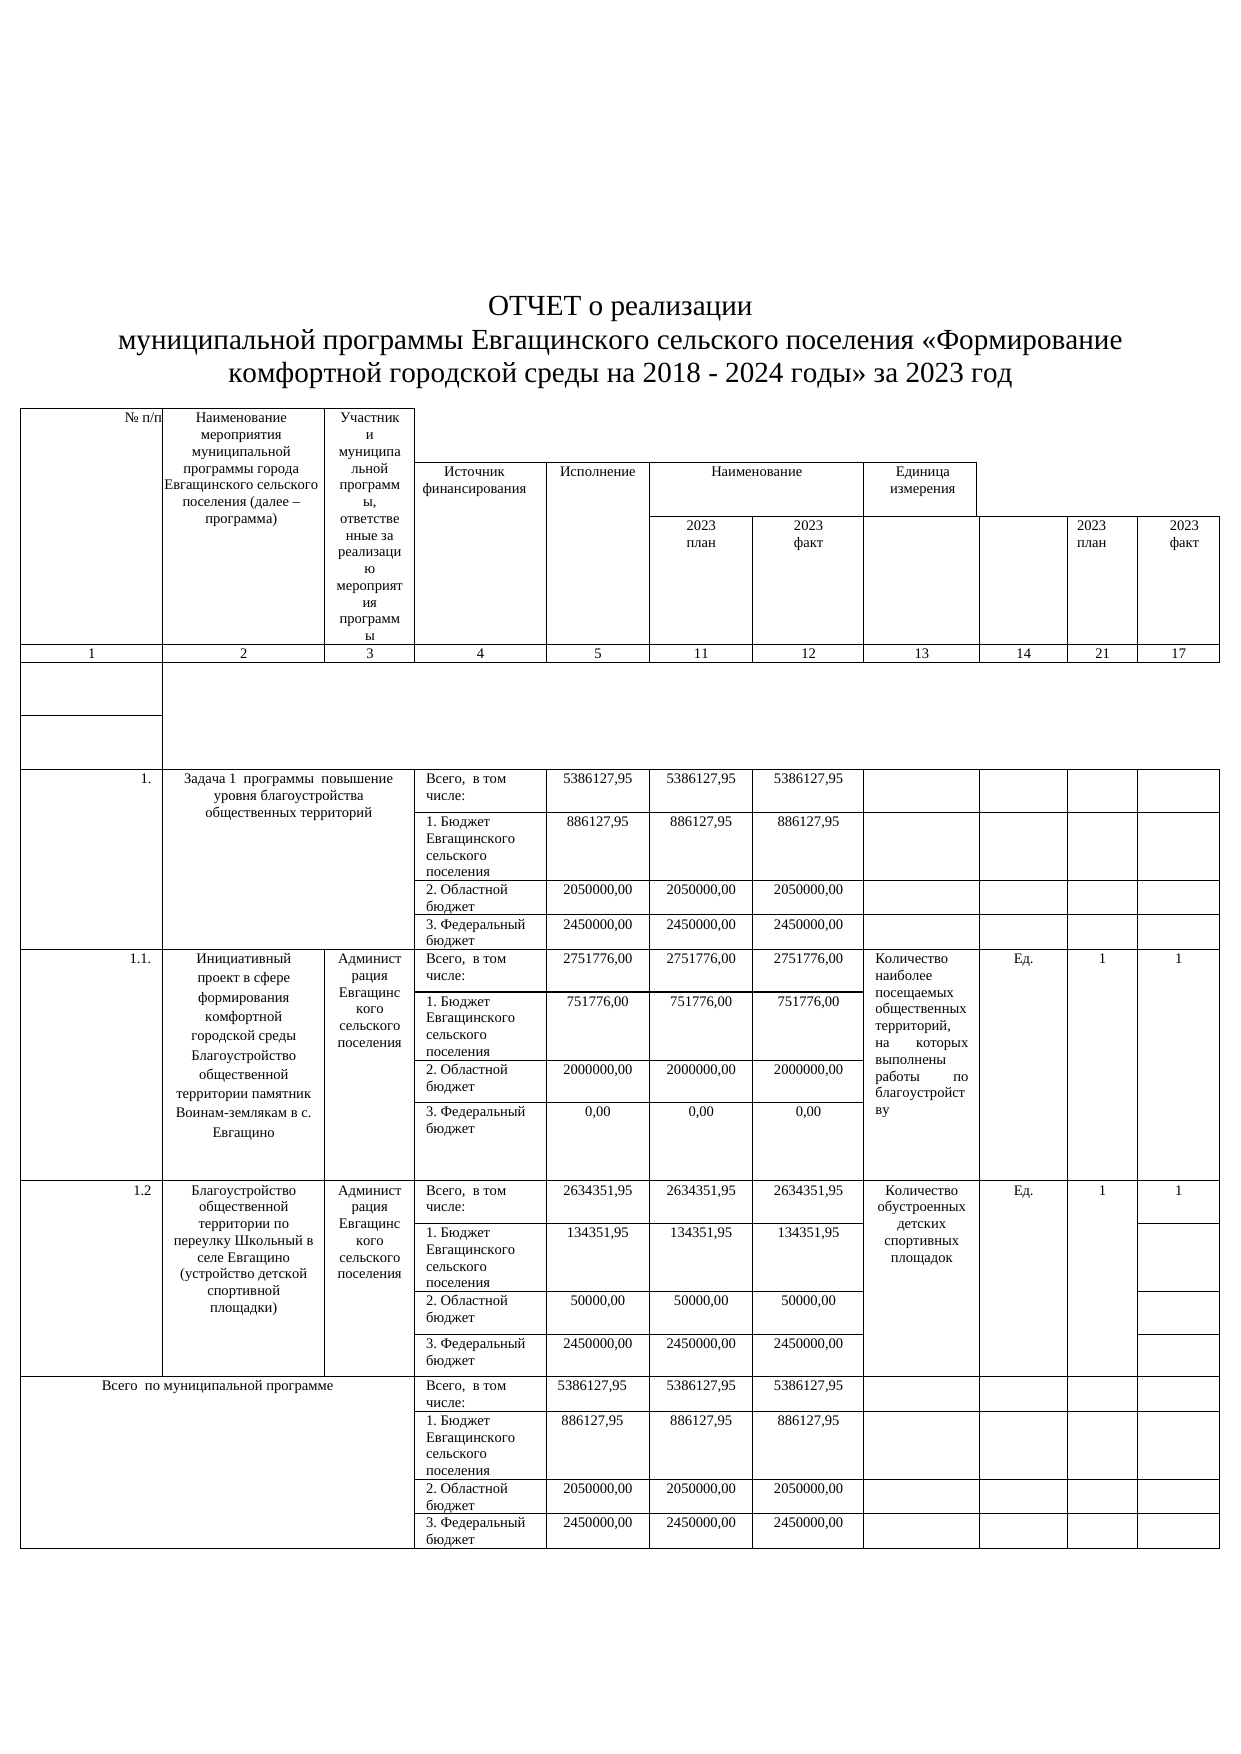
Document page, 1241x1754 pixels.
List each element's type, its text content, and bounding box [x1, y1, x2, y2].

table_cell Ед. [980, 950, 1067, 1180]
table_cell 2000000,00 [547, 1061, 649, 1102]
table_cell [864, 1377, 979, 1411]
table_cell [864, 1514, 979, 1548]
table_cell 5386127,95 [650, 770, 752, 812]
table_cell [21, 716, 162, 769]
table_cell 2023 факт [753, 517, 863, 644]
table_cell 11 [650, 645, 752, 662]
table_cell 50000,00 [650, 1292, 752, 1333]
table_cell Наименование [650, 463, 863, 516]
table_cell 2. Областной бюджет [415, 881, 546, 914]
table_header Наименование мероприятия муниципальной программы города Евгащинского сельского поселения (далее –программа) [163, 409, 324, 644]
table_cell 2. Областной бюджет [415, 1480, 546, 1513]
table_cell Благоустройство общественной территории по переулку Школьный в селе Евгащино (устройство детской спортивной площадки) [163, 1181, 324, 1376]
table_cell [1138, 1412, 1219, 1479]
table_cell 3. Федеральный бюджет [415, 1335, 546, 1376]
table_cell Количество наиболее посещаемых общественных территорий, на которых выполнены работы по благоустройству [864, 950, 979, 1180]
table_cell 1. Бюджет Евгащинского сельского поселения [415, 993, 546, 1059]
table_cell Источник финансирования [415, 463, 546, 644]
table_cell Задача 1 программы повышение уровня благоустройства общественных территорий [163, 770, 414, 949]
table_cell 134351,95 [547, 1224, 649, 1291]
table_cell 2 [163, 645, 324, 662]
table_cell [980, 517, 1067, 644]
table_cell [980, 881, 1067, 914]
table_cell Администрация Евгащинского сельского поселения [325, 950, 414, 1180]
table_cell 2023 план [1068, 517, 1137, 644]
table_cell [864, 770, 979, 812]
table_cell 2050000,00 [650, 1480, 752, 1513]
table_cell 2450000,00 [650, 1335, 752, 1376]
table_cell 2050000,00 [650, 881, 752, 914]
table_cell [980, 770, 1067, 812]
table_cell 2000000,00 [650, 1061, 752, 1102]
table_cell [980, 813, 1067, 880]
table_cell 2450000,00 [547, 1335, 649, 1376]
table_cell 50000,00 [753, 1292, 863, 1333]
table_cell 5386127,95 [547, 1377, 649, 1411]
table_cell [980, 1480, 1067, 1513]
table_cell 1 [21, 645, 162, 662]
table_cell 3. Федеральный бюджет [415, 1103, 546, 1180]
table_cell 2450000,00 [650, 1514, 752, 1548]
table_cell 2751776,00 [753, 950, 863, 991]
table_cell 886127,95 [547, 813, 649, 880]
table_cell [1138, 1514, 1219, 1548]
table_cell 2000000,00 [753, 1061, 863, 1102]
table_cell [1138, 881, 1219, 914]
table_cell 1 [1068, 1181, 1137, 1376]
table_cell 4 [415, 645, 546, 662]
table_cell 1. Бюджет Евгащинского сельского поселения [415, 813, 546, 880]
table_cell 2. Областной бюджет [415, 1061, 546, 1102]
table_cell 2450000,00 [753, 1335, 863, 1376]
table_cell Единица измерения [864, 463, 976, 516]
table_cell 1.2 [21, 1181, 162, 1376]
table_cell [864, 517, 979, 644]
table_cell [21, 663, 162, 715]
table_cell Всего, в том числе: [415, 1181, 546, 1223]
table_cell [980, 1514, 1067, 1548]
table_cell Всего, в том числе: [415, 950, 546, 991]
table_cell 14 [980, 645, 1067, 662]
table_header Участники муниципальной программы, ответственные за реализацию мероприятия программы [325, 409, 414, 644]
table_cell [980, 1377, 1067, 1411]
table_cell [1068, 1514, 1137, 1548]
table_cell 2450000,00 [753, 915, 863, 949]
table_cell 751776,00 [753, 993, 863, 1059]
table_cell [1138, 1292, 1219, 1333]
table_cell 2450000,00 [650, 915, 752, 949]
table_cell 751776,00 [547, 993, 649, 1059]
table_cell 1. Бюджет Евгащинского сельского поселения [415, 1412, 546, 1479]
table_cell 134351,95 [650, 1224, 752, 1291]
text муниципальной программы Евгащинского сельского поселения «Формирование комфортной городской среды на 2018 - 2024 годы» за 2023 год [89, 322, 1152, 389]
table_cell 0,00 [547, 1103, 649, 1180]
table_cell Администрация Евгащинского сельского поселения [325, 1181, 414, 1376]
table_cell 5386127,95 [753, 770, 863, 812]
table_cell [864, 881, 979, 914]
table_cell [864, 1480, 979, 1513]
table_cell 5386127,95 [650, 1377, 752, 1411]
table_cell 2751776,00 [547, 950, 649, 991]
table_cell 2634351,95 [753, 1181, 863, 1223]
table_cell 0,00 [650, 1103, 752, 1180]
table_cell 5 [547, 645, 649, 662]
table_cell 0,00 [753, 1103, 863, 1180]
table_cell 886127,95 [650, 1412, 752, 1479]
table_cell [1138, 1377, 1219, 1411]
table_cell [1068, 915, 1137, 949]
table_cell 2050000,00 [547, 1480, 649, 1513]
table_cell 1. Бюджет Евгащинского сельского поселения [415, 1224, 546, 1291]
table_cell 2450000,00 [753, 1514, 863, 1548]
table_cell 2634351,95 [547, 1181, 649, 1223]
text ОТЧЕТ о реализации [89, 288, 1152, 322]
table_cell 2450000,00 [547, 1514, 649, 1548]
table_cell [1138, 915, 1219, 949]
table_cell 2050000,00 [753, 881, 863, 914]
table_cell Всего, в том числе: [415, 770, 546, 812]
table_cell 2. Областной бюджет [415, 1292, 546, 1333]
table_cell [1138, 1480, 1219, 1513]
table_cell Количество обустроенных детских спортивных площадок [864, 1181, 979, 1376]
table_cell 751776,00 [650, 993, 752, 1059]
table_cell 5386127,95 [753, 1377, 863, 1411]
table_cell 17 [1138, 645, 1219, 662]
table_cell [1138, 1335, 1219, 1376]
table_cell 1.1. [21, 950, 162, 1180]
table_cell 134351,95 [753, 1224, 863, 1291]
table_cell 3. Федеральный бюджет [415, 1514, 546, 1548]
table_cell 50000,00 [547, 1292, 649, 1333]
table_cell 2450000,00 [547, 915, 649, 949]
table_cell [1068, 770, 1137, 812]
table_cell 21 [1068, 645, 1137, 662]
table_header № п/п [21, 409, 162, 644]
table_cell [980, 1412, 1067, 1479]
table_cell Ед. [980, 1181, 1067, 1376]
table_cell 2751776,00 [650, 950, 752, 991]
table_cell 2023 факт [1138, 517, 1219, 644]
table_cell [1138, 1224, 1219, 1291]
table_cell [1138, 813, 1219, 880]
table_cell Всего, в том числе: [415, 1377, 546, 1411]
table_cell 2634351,95 [650, 1181, 752, 1223]
table_cell [864, 915, 979, 949]
table_cell 1. [21, 770, 162, 949]
table_cell [980, 915, 1067, 949]
table_cell 886127,95 [753, 813, 863, 880]
table_cell 13 [864, 645, 979, 662]
table_cell Всего по муниципальной программе [21, 1377, 414, 1548]
table_cell [1068, 1412, 1137, 1479]
table_cell 2023 план [650, 517, 752, 644]
table_cell [1068, 881, 1137, 914]
table_cell 12 [753, 645, 863, 662]
table_cell 886127,95 [650, 813, 752, 880]
table_cell 2050000,00 [547, 881, 649, 914]
table_cell 886127,95 [547, 1412, 649, 1479]
table_cell [864, 813, 979, 880]
table_cell 1 [1068, 950, 1137, 1180]
table_cell 886127,95 [753, 1412, 863, 1479]
table_cell [1138, 770, 1219, 812]
table_cell [864, 1412, 979, 1479]
table_cell 1 [1138, 950, 1219, 1180]
table_cell 5386127,95 [547, 770, 649, 812]
table_cell Исполнение [547, 463, 649, 644]
table_cell 1 [1138, 1181, 1219, 1223]
table_cell 3 [325, 645, 414, 662]
table_cell 2050000,00 [753, 1480, 863, 1513]
table_cell Инициативный проект в сфере формирования комфортной городской среды Благоустройство общественной территории памятник Воинам-землякам в с. Евгащино [163, 950, 324, 1180]
table_cell [1068, 813, 1137, 880]
table_cell 3. Федеральный бюджет [415, 915, 546, 949]
table_cell [1068, 1480, 1137, 1513]
table_cell [1068, 1377, 1137, 1411]
